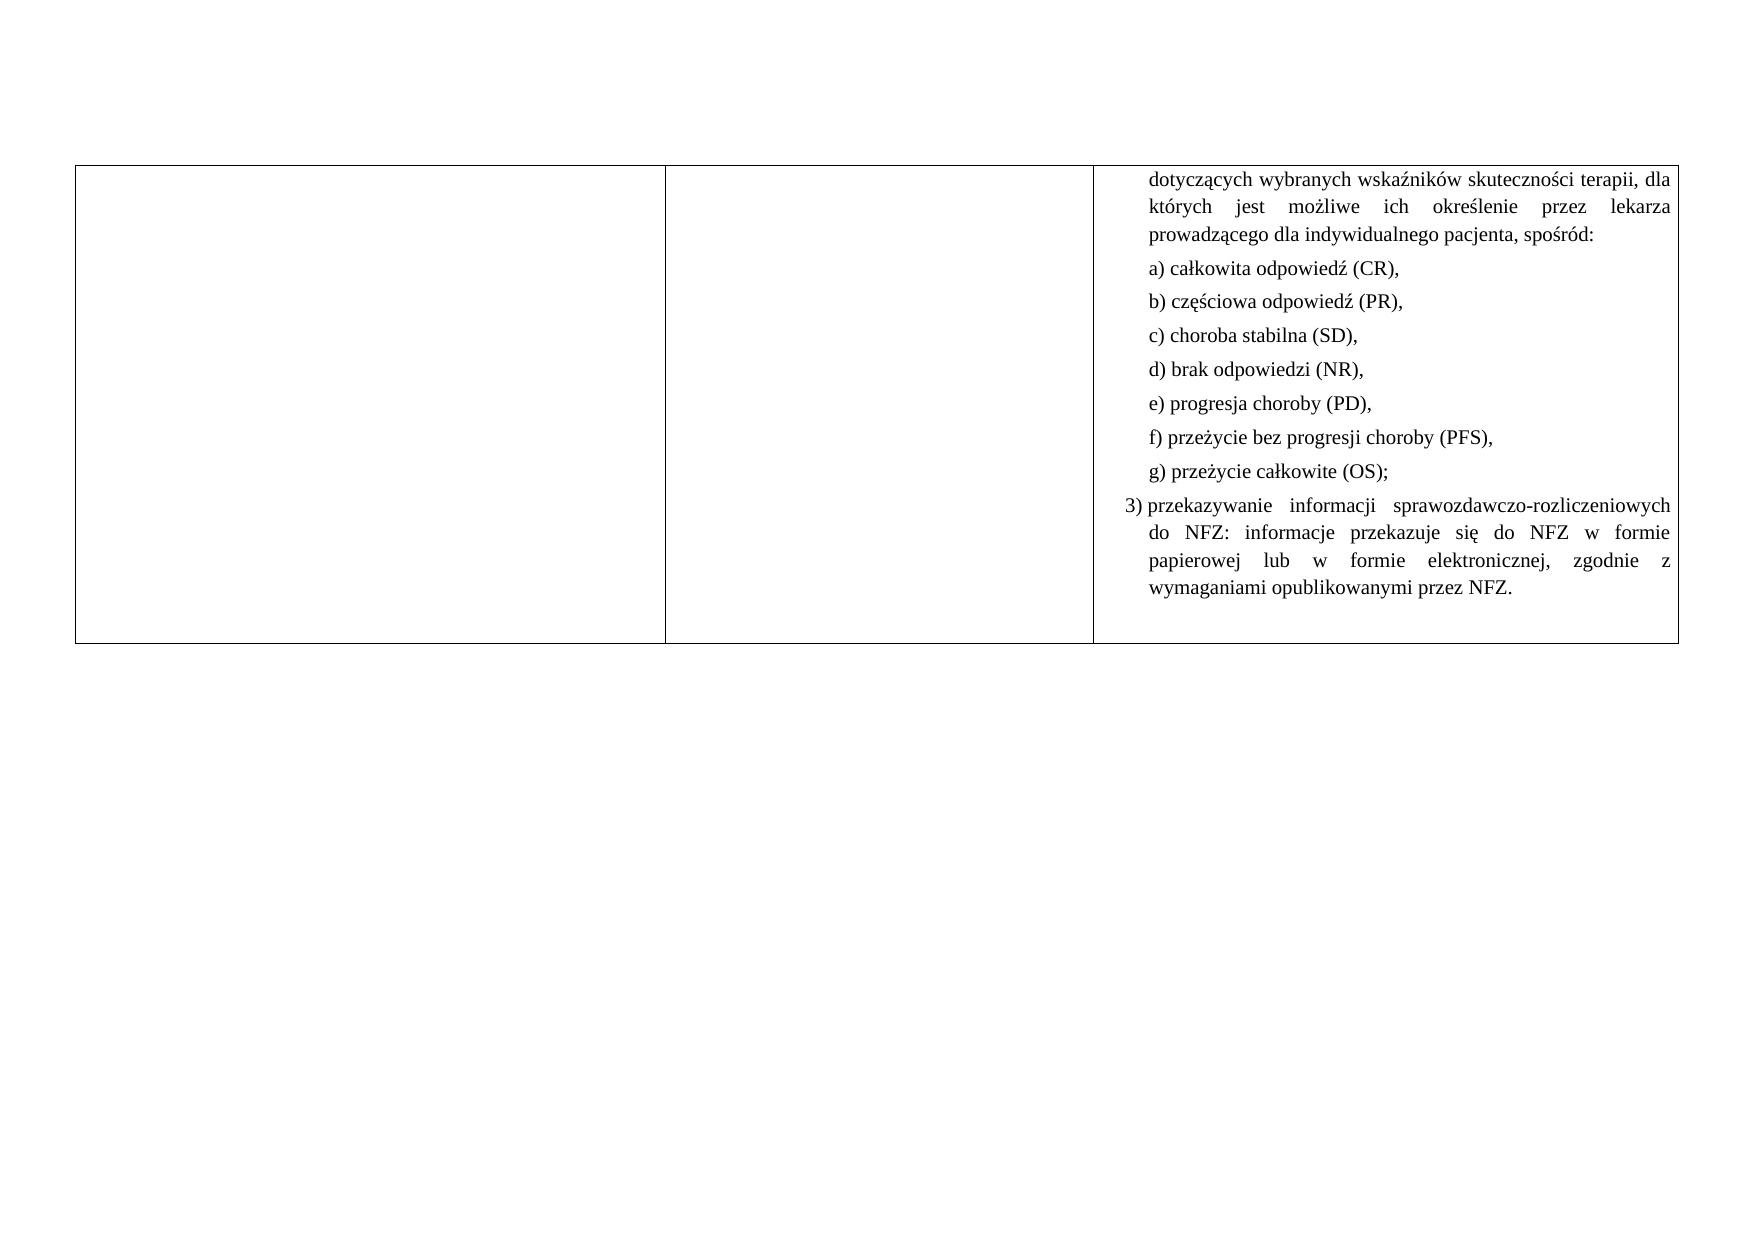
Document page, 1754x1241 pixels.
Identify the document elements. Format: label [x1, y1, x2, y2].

table_cell [666, 166, 1093, 643]
table_cell [76, 166, 665, 643]
table_cell [1094, 166, 1678, 643]
